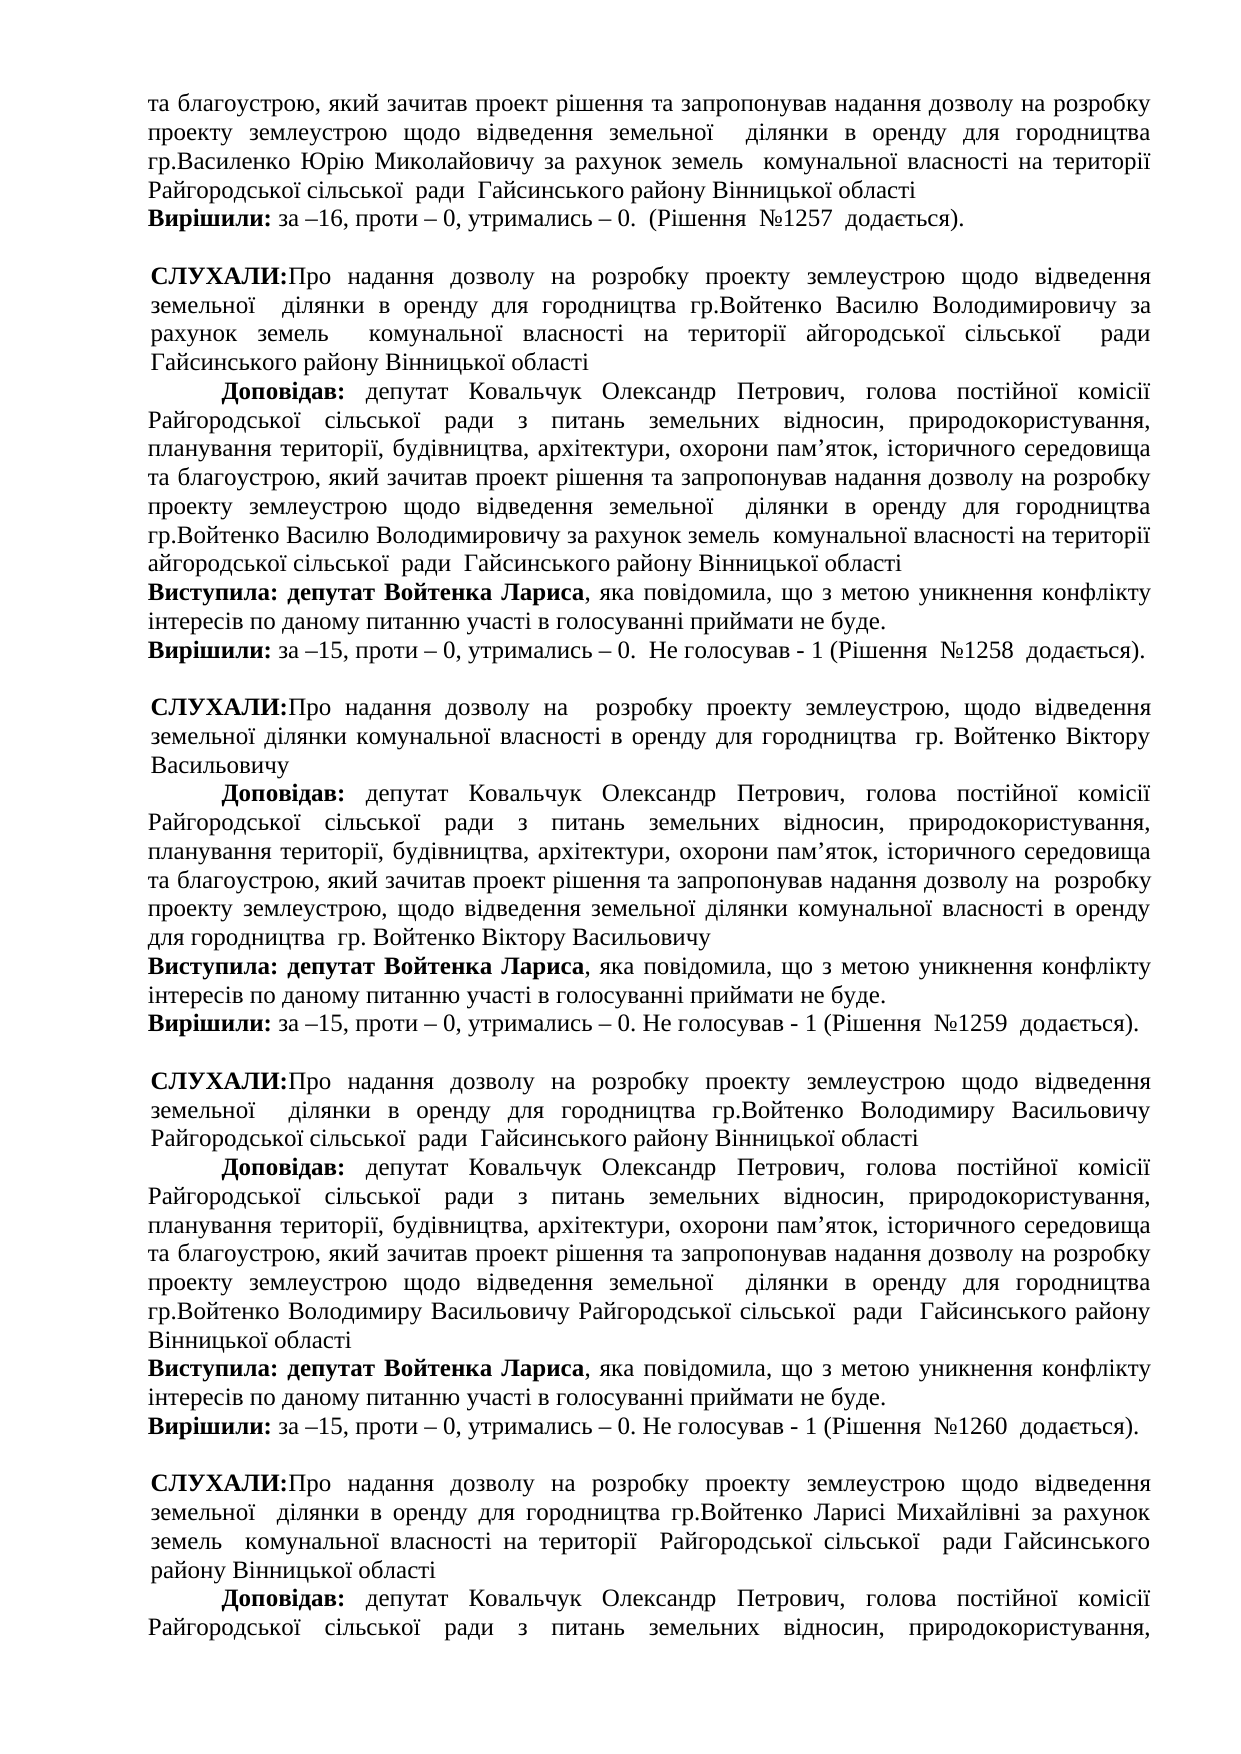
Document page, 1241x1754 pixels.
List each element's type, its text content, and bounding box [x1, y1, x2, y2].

text Виступила: депутат Войтенка Лариса, яка повідомила, що з метою уникнення конфлікту інтересів по даному питанню участі в голосуванні приймати не буде. [148, 951, 1152, 1008]
text Доповідав: депутат Ковальчук Олександр Петрович, голова постійної комісії Райгородської сільської ради з питань земельних відносин, природокористування, планування території, будівництва, архітектури, охорони пам’яток, історичного середовища та благоустрою, який зачитав проект рішення та запропонував надання дозволу на розробку проекту землеустрою, щодо відведення земельної ділянки комунальної власності в оренду для городництва гр. Войтенко Віктору Васильовичу [148, 778, 1152, 951]
text Доповідав: депутат Ковальчук Олександр Петрович, голова постійної комісії Райгородської сільської ради з питань земельних відносин, природокористування, планування території, будівництва, архітектури, охорони пам’яток, історичного середовища та благоустрою, який зачитав проект рішення та запропонував надання дозволу на розробку проекту землеустрою щодо відведення земельної ділянки в оренду для городництва гр.Войтенко Володимиру Васильовичу Райгородської сільської ради Гайсинського району Вінницької області [148, 1152, 1152, 1353]
text СЛУХАЛИ:Про надання дозволу на розробку проекту землеустрою, щодо відведення земельної ділянки комунальної власності в оренду для городництва гр. Войтенко Віктору Васильовичу [150, 692, 1152, 778]
text Виступила: депутат Войтенка Лариса, яка повідомила, що з метою уникнення конфлікту інтересів по даному питанню участі в голосуванні приймати не буде. [148, 577, 1152, 635]
text Вирішили: за –15, проти – 0, утримались – 0. Не голосував - 1 (Рішення №1260 додається). [148, 1411, 1152, 1440]
text Вирішили: за –15, проти – 0, утримались – 0. Не голосував - 1 (Рішення №1258 додається). [148, 635, 1152, 663]
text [148, 1583, 1152, 1641]
text Вирішили: за –15, проти – 0, утримались – 0. Не голосував - 1 (Рішення №1259 додається). [148, 1008, 1152, 1037]
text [148, 88, 1152, 203]
text Вирішили: за –16, проти – 0, утримались – 0. (Рішення №1257 додається). [148, 203, 1152, 232]
text СЛУХАЛИ:Про надання дозволу на розробку проекту землеустрою щодо відведення земельної ділянки в оренду для городництва гр.Войтенко Володимиру Васильовичу Райгородської сільської ради Гайсинського району Вінницької області [150, 1066, 1152, 1152]
text СЛУХАЛИ:Про надання дозволу на розробку проекту землеустрою щодо відведення земельної ділянки в оренду для городництва гр.Войтенко Василю Володимировичу за рахунок земель комунальної власності на території айгородської сільської ради Гайсинського району Вінницької області [150, 261, 1152, 376]
text Виступила: депутат Войтенка Лариса, яка повідомила, що з метою уникнення конфлікту інтересів по даному питанню участі в голосуванні приймати не буде. [148, 1353, 1152, 1411]
text СЛУХАЛИ:Про надання дозволу на розробку проекту землеустрою щодо відведення земельної ділянки в оренду для городництва гр.Войтенко Ларисі Михайлівні за рахунок земель комунальної власності на території Райгородської сільської ради Гайсинського району Вінницької області [150, 1468, 1152, 1583]
text Доповідав: депутат Ковальчук Олександр Петрович, голова постійної комісії Райгородської сільської ради з питань земельних відносин, природокористування, планування території, будівництва, архітектури, охорони пам’яток, історичного середовища та благоустрою, який зачитав проект рішення та запропонував надання дозволу на розробку проекту землеустрою щодо відведення земельної ділянки в оренду для городництва гр.Войтенко Василю Володимировичу за рахунок земель комунальної власності на території айгородської сільської ради Гайсинського району Вінницької області [148, 376, 1152, 577]
